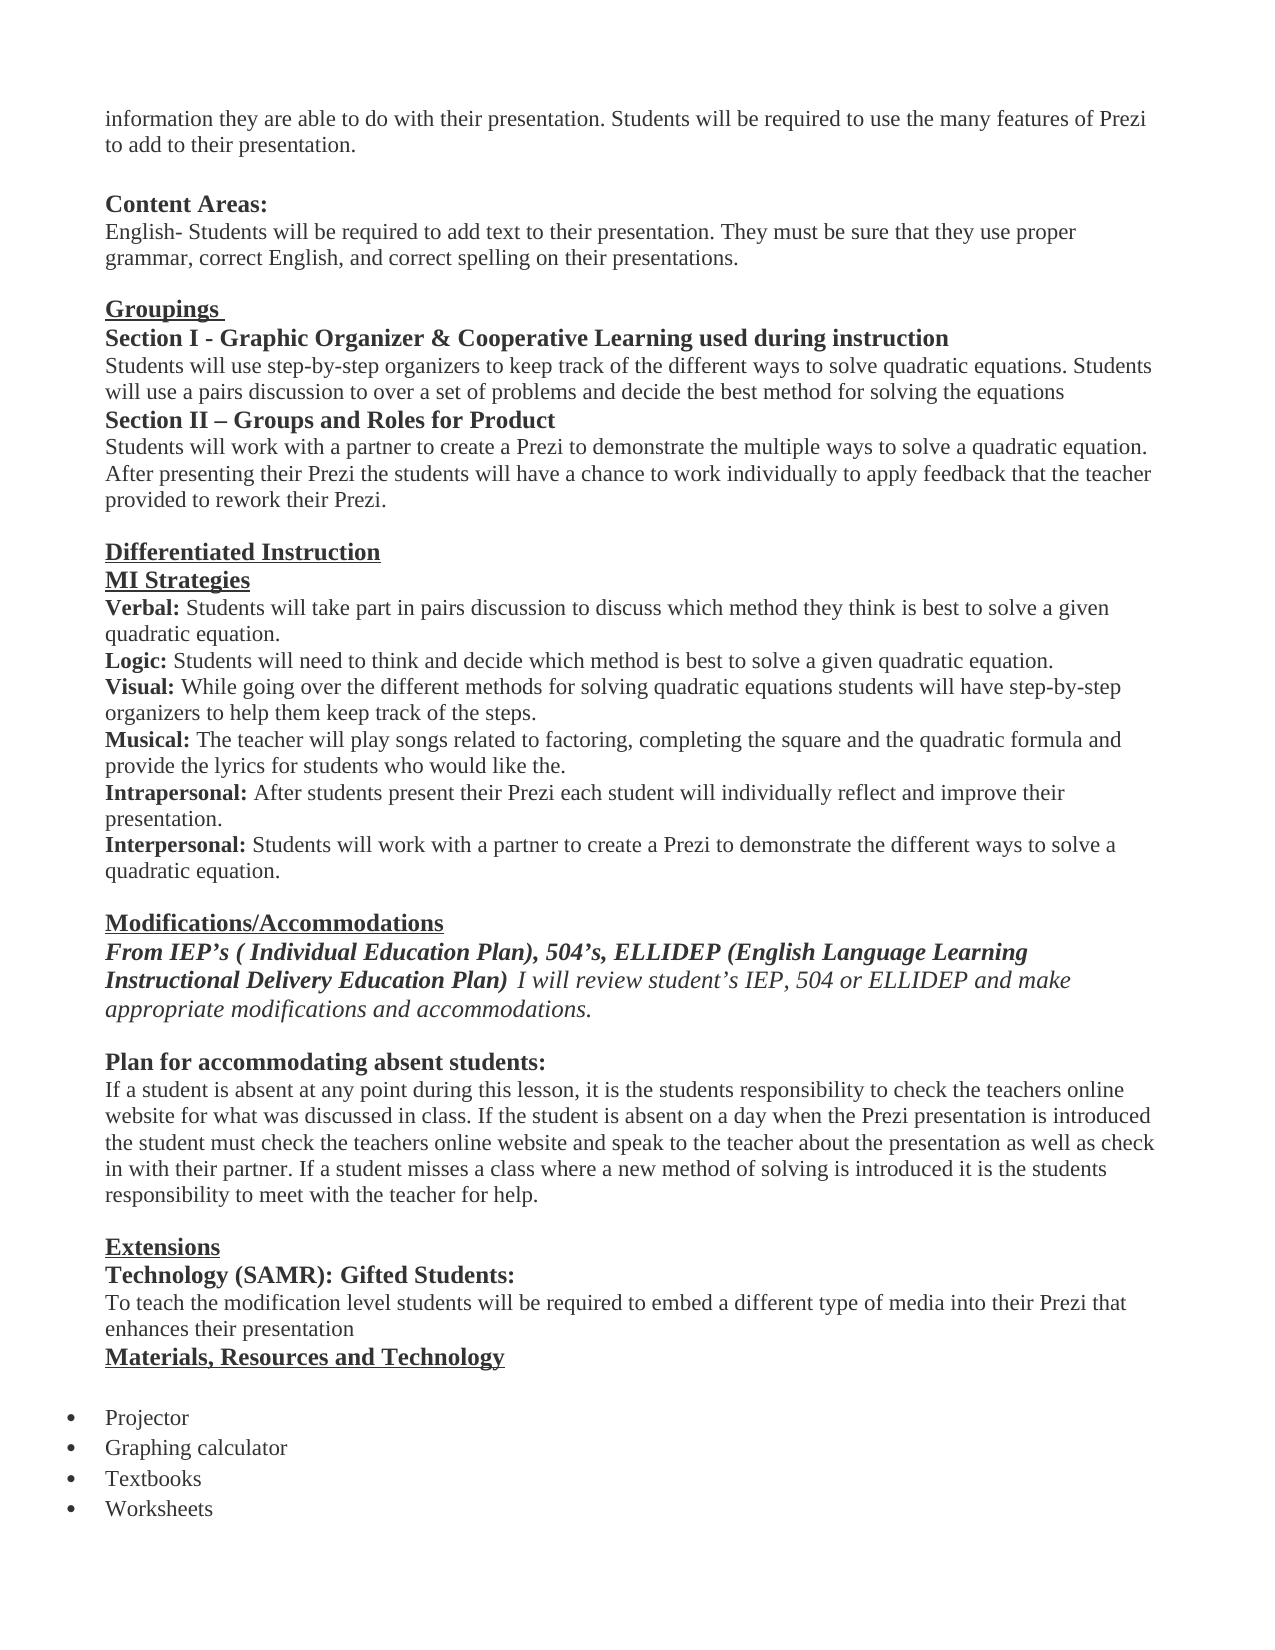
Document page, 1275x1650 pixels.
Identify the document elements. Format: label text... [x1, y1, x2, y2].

list Graphing calculator [67, 1430, 1170, 1461]
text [105, 105, 1170, 189]
text Content Areas: English- Students will be required to add text to their presentation. They must be sure that they use proper grammar, correct English, and correct spelling on their presentations. Groupings Section I - Graphic Organizer & Cooperative Learning used during instruction Students will use step-by-step organizers to keep track of the different ways to solve quadratic equations. Students will use a pairs discussion to over a set of problems and decide the best method for solving the equations Section II – Groups and Roles for Product Students will work with a partner to create a Prezi to demonstrate the multiple ways to solve a quadratic equation. After presenting their Prezi the students will have a chance to work individually to apply feedback that the teacher provided to rework their Prezi. Differentiated Instruction MI Strategies Verbal: Students will take part in pairs discussion to discuss which method they think is best to solve a given quadratic equation. Logic: Students will need to think and decide which method is best to solve a given quadratic equation. Visual: While going over the different methods for solving quadratic equations students will have step-by-step organizers to help them keep track of the steps. Musical: The teacher will play songs related to factoring, completing the square and the quadratic formula and provide the lyrics for students who would like the. Intrapersonal: After students present their Prezi each student will individually reflect and improve their presentation. Interpersonal: Students will work with a partner to create a Prezi to demonstrate the different ways to solve a quadratic equation. Modifications/Accommodations From IEP’s ( Individual Education Plan), 504’s, ELLIDEP (English Language Learning Instructional Delivery Education Plan) I will review student’s IEP, 504 or ELLIDEP and make appropriate modifications and accommodations. Plan for accommodating absent students: If a student is absent at any point during this lesson, it is the students responsibility to check the teachers online website for what was discussed in class. If the student is absent on a day when the Prezi presentation is introduced the student must check the teachers online website and speak to the teacher about the presentation as well as check in with their partner. If a student misses a class where a new method of solving is introduced it is the students responsibility to meet with the teacher for help. Extensions Technology (SAMR): Gifted Students: To teach the modification level students will be required to embed a different type of media into their Prezi that enhances their presentation Materials, Resources and Technology [105, 189, 1170, 1371]
list Worksheets [67, 1491, 1170, 1522]
list Textbooks [67, 1461, 1170, 1491]
list Projector [67, 1400, 1170, 1430]
